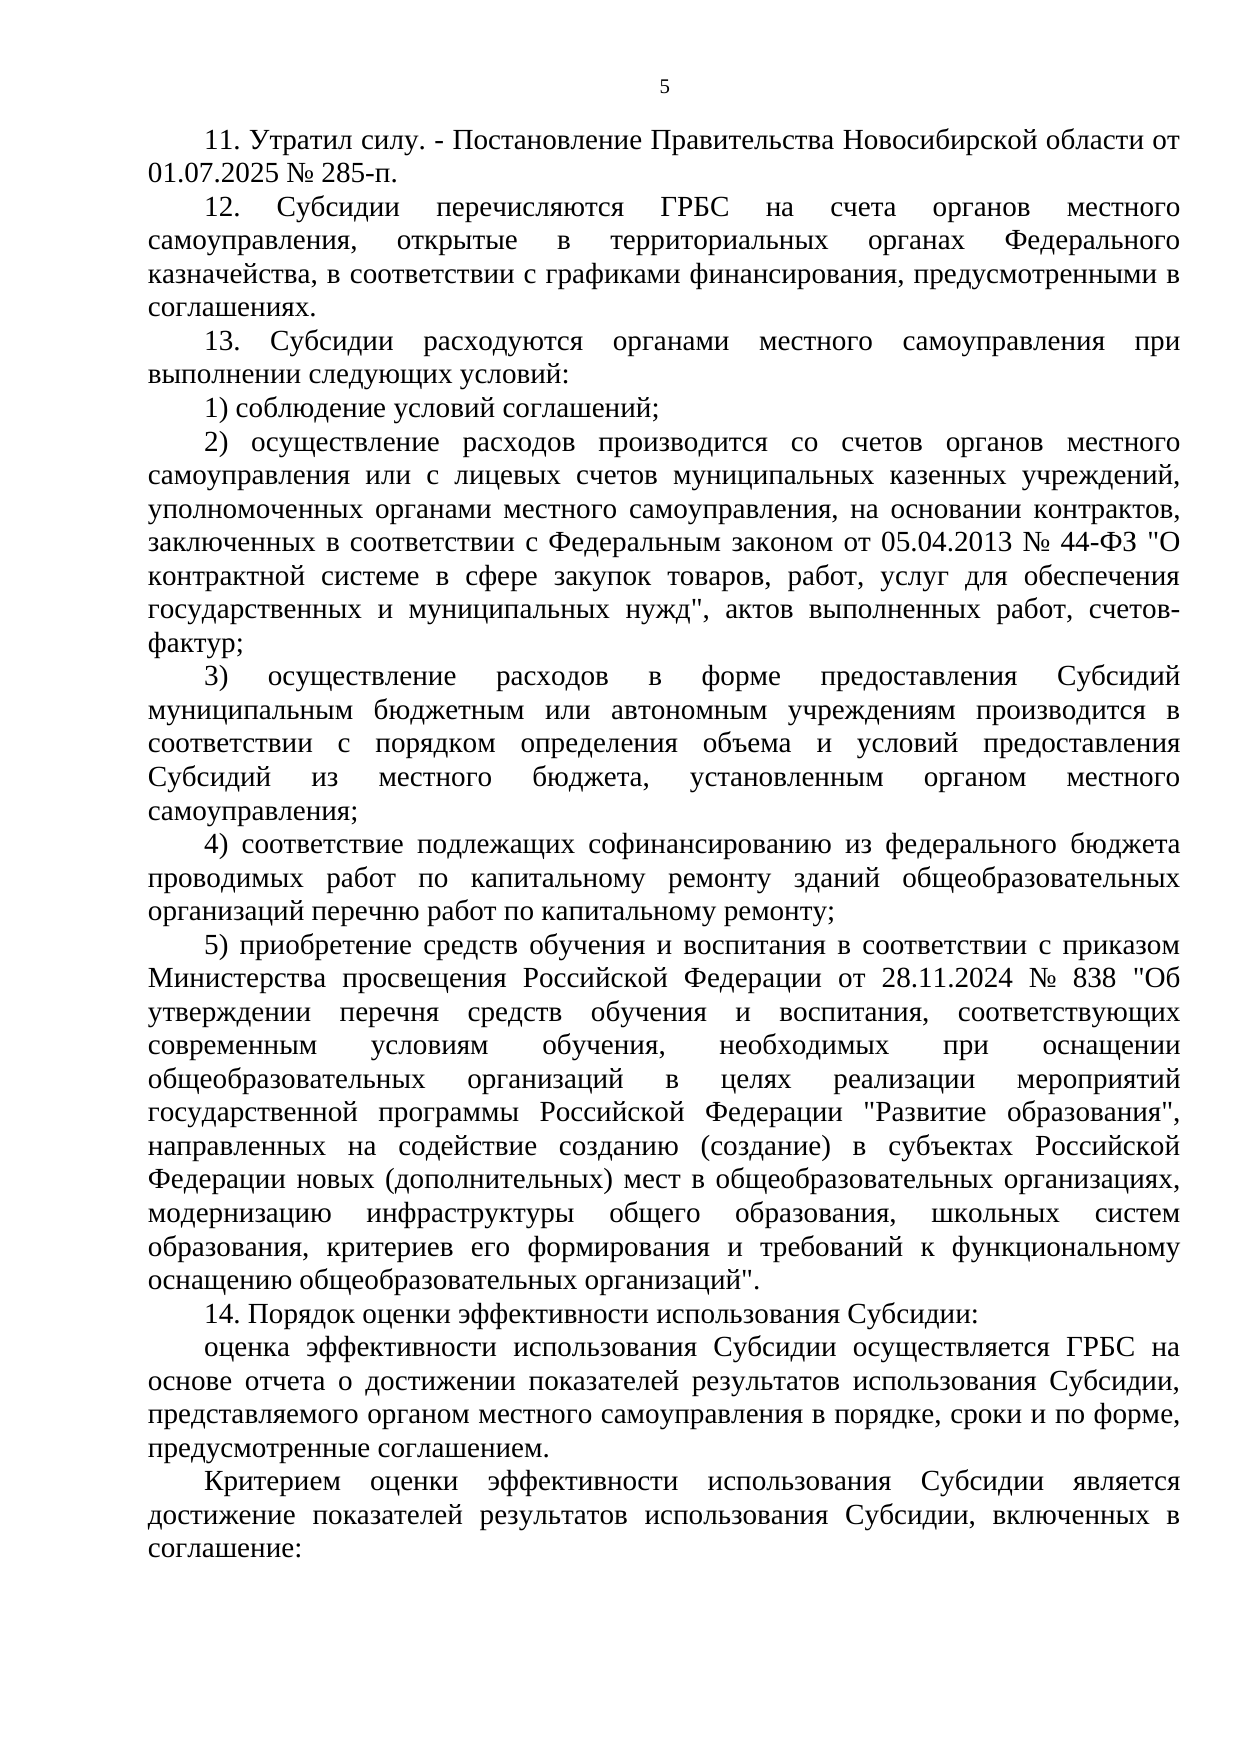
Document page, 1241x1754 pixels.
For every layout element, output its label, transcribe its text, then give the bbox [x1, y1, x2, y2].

text 11. Утратил силу. - Постановление Правительства Новосибирской области от 01.07.2025 № 285-п. [148, 122, 1181, 189]
text 4) соответствие подлежащих софинансированию из федерального бюджета проводимых работ по капитальному ремонту зданий общеобразовательных организаций перечню работ по капитальному ремонту; [148, 826, 1181, 927]
text 13. Субсидии расходуются органами местного самоуправления при выполнении следующих условий: [148, 323, 1181, 390]
text 14. Порядок оценки эффективности использования Субсидии: [148, 1296, 1181, 1329]
text 12. Субсидии перечисляются ГРБС на счета органов местного самоуправления, открытые в территориальных органах Федерального казначейства, в соответствии с графиками финансирования, предусмотренными в соглашениях. [148, 189, 1181, 323]
text Критерием оценки эффективности использования Субсидии является достижение показателей результатов использования Субсидии, включенных в соглашение: [148, 1463, 1181, 1564]
text 5) приобретение средств обучения и воспитания в соответствии с приказом Министерства просвещения Российской Федерации от 28.11.2024 № 838 "Об утверждении перечня средств обучения и воспитания, соответствующих современным условиям обучения, необходимых при оснащении общеобразовательных организаций в целях реализации мероприятий государственной программы Российской Федерации "Развитие образования", направленных на содействие созданию (создание) в субъектах Российской Федерации новых (дополнительных) мест в общеобразовательных организациях, модернизацию инфраструктуры общего образования, школьных систем образования, критериев его формирования и требований к функциональному оснащению общеобразовательных организаций". [148, 927, 1181, 1296]
text 1) соблюдение условий соглашений; [148, 390, 1181, 424]
text 2) осуществление расходов производится со счетов органов местного самоуправления или с лицевых счетов муниципальных казенных учреждений, уполномоченных органами местного самоуправления, на основании контрактов, заключенных в соответствии с Федеральным законом от 05.04.2013 № 44-ФЗ "О контрактной системе в сфере закупок товаров, работ, услуг для обеспечения государственных и муниципальных нужд", актов выполненных работ, счетов-фактур; [148, 424, 1181, 658]
text 3) осуществление расходов в форме предоставления Субсидий муниципальным бюджетным или автономным учреждениям производится в соответствии с порядком определения объема и условий предоставления Субсидий из местного бюджета, установленным органом местного самоуправления; [148, 658, 1181, 826]
text оценка эффективности использования Субсидии осуществляется ГРБС на основе отчета о достижении показателей результатов использования Субсидии, представляемого органом местного самоуправления в порядке, сроки и по форме, предусмотренные соглашением. [148, 1329, 1181, 1463]
